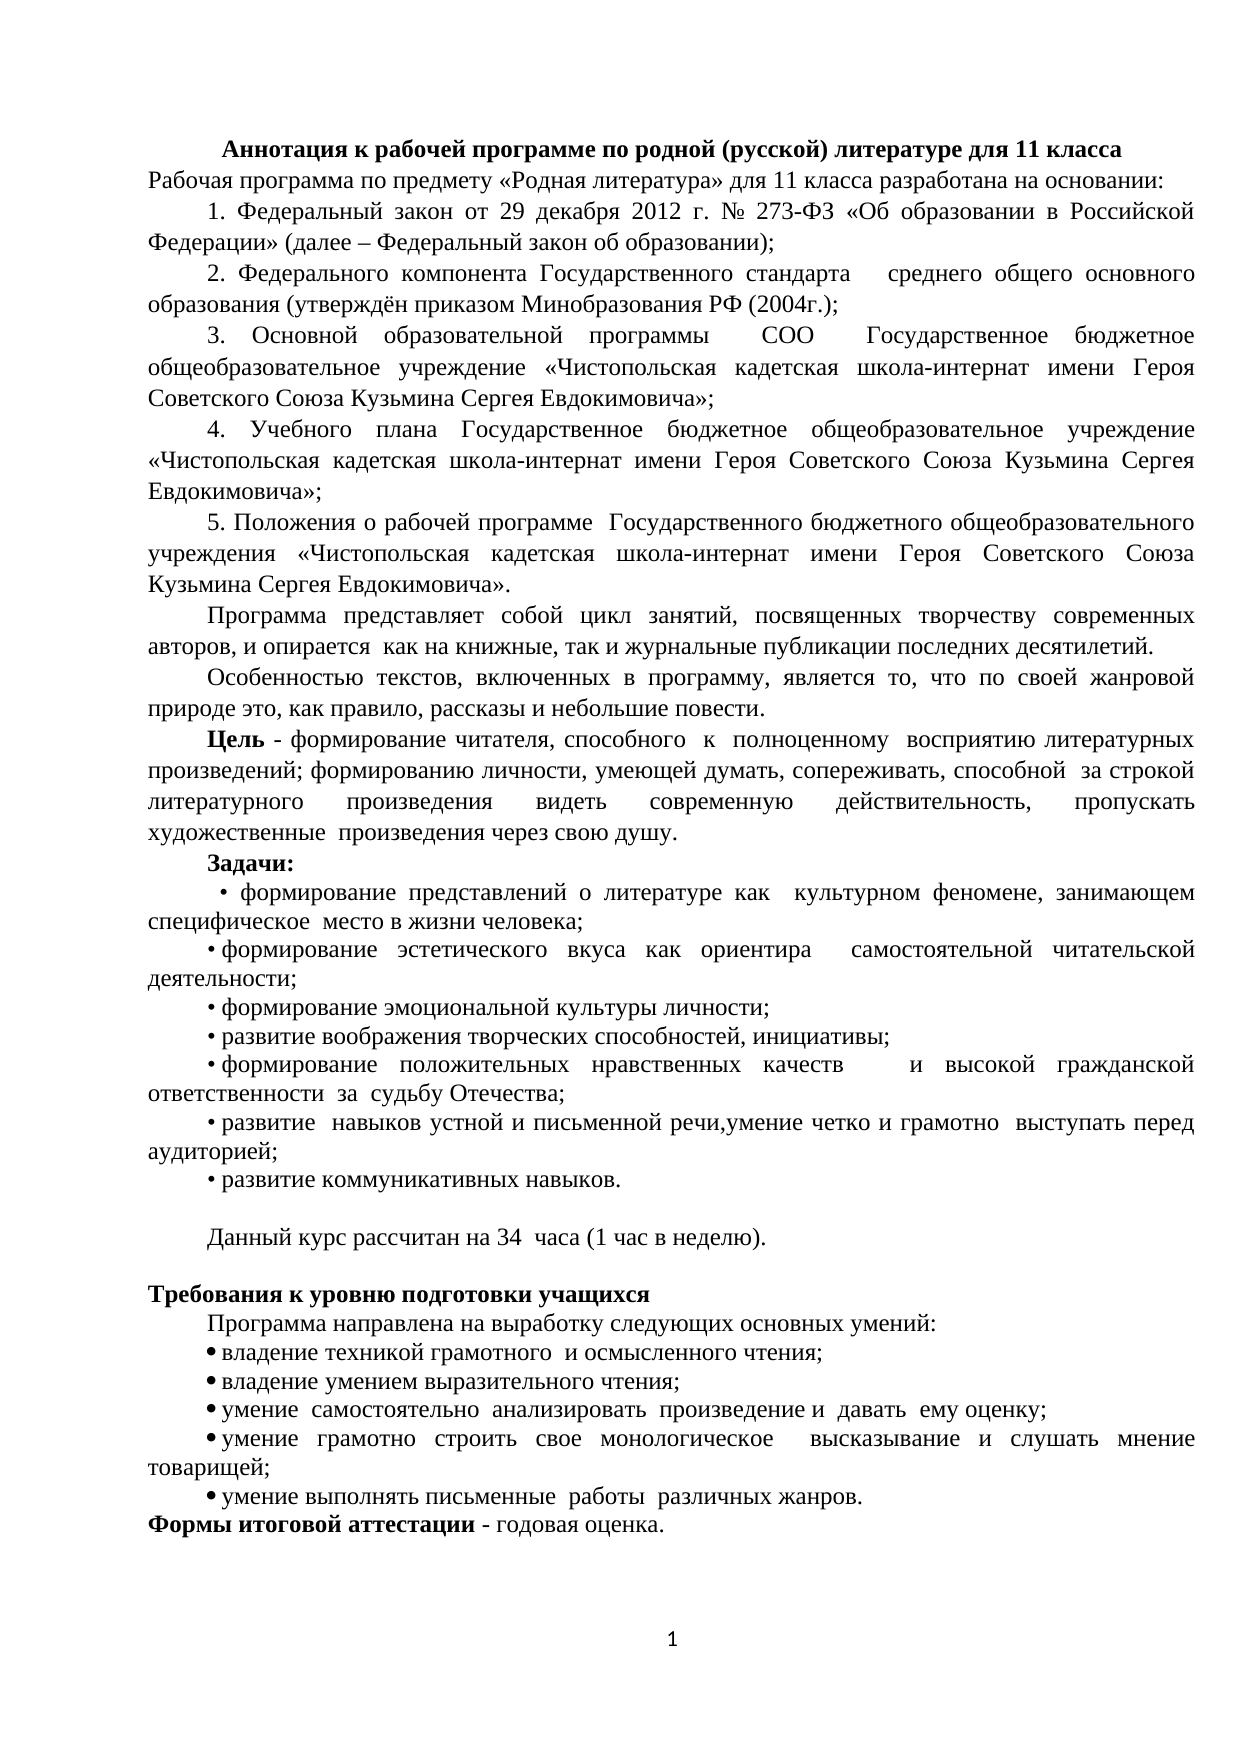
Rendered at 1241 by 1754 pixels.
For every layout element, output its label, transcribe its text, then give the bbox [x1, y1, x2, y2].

list умение грамотно строить свое монологическое высказывание и слушать мнение товарищей; [148, 1423, 1196, 1481]
text 4. Учебного плана Государственное бюджетное общеобразовательное учреждение «Чистопольская кадетская школа-интернат имени Героя Советского Союза Кузьмина Сергея Евдокимовича»; [148, 414, 1196, 504]
text 3. Основной образовательной программы СОО Государственное бюджетное общеобразовательное учреждение «Чистопольская кадетская школа-интернат имени Героя Советского Союза Кузьмина Сергея Евдокимовича»; [148, 321, 1196, 411]
text • формирование эмоциональной культуры личности; [148, 992, 1196, 1021]
text Данный курс рассчитан на 34 часа (1 час в неделю). [148, 1222, 1196, 1251]
text Аннотация к рабочей программе по родной (русской) литературе для 11 класса [148, 134, 1196, 163]
text 5. Положения о рабочей программе Государственного бюджетного общеобразовательного учреждения «Чистопольская кадетская школа-интернат имени Героя Советского Союза Кузьмина Сергея Евдокимовича». [148, 507, 1196, 598]
text • развитие воображения творческих способностей, инициативы; [148, 1021, 1196, 1049]
text • развитие навыков устной и письменной речи,умение четко и грамотно выступать перед аудиторией; [148, 1107, 1196, 1164]
text • формирование представлений о литературе как культурном феномене, занимающем специфическое место в жизни человека; [148, 877, 1196, 934]
text • формирование положительных нравственных качеств и высокой гражданской ответственности за судьбу Отечества; [148, 1049, 1196, 1107]
text 1. Федеральный закон от 29 декабря 2012 г. № 273-ФЗ «Об образовании в Российской Федерации» (далее – Федеральный закон об образовании); [148, 196, 1196, 256]
list умение самостоятельно анализировать произведение и давать ему оценку; [148, 1394, 1196, 1423]
text Формы итоговой аттестации - годовая оценка. [148, 1509, 1196, 1538]
text Программа представляет собой цикл занятий, посвященных творчеству современных авторов, и опирается как на книжные, так и журнальные публикации последних десятилетий. [148, 600, 1196, 660]
list владение умением выразительного чтения; [148, 1366, 1196, 1394]
text 2. Федерального компонента Государственного стандарта среднего общего основного образования (утверждён приказом Минобразования РФ (2004г.); [148, 258, 1196, 318]
text Особенностью текстов, включенных в программу, является то, что по своей жанровой природе это, как правило, рассказы и небольшие повести. [148, 662, 1196, 722]
text Цель - формирование читателя, способного к полноценному восприятию литературных произведений; формированию личности, умеющей думать, сопереживать, способной за строкой литературного произведения видеть современную действительность, пропускать художественные произведения через свою душу. [148, 724, 1196, 846]
list умение выполнять письменные работы различных жанров. [148, 1481, 1196, 1509]
text Требования к уровню подготовки учащихся [148, 1279, 1196, 1308]
text • развитие коммуникативных навыков. [148, 1164, 1196, 1193]
text Рабочая программа по предмету «Родная литература» для 11 класса разработана на основании: [148, 165, 1196, 194]
text • формирование эстетического вкуса как ориентира самостоятельной читательской деятельности; [148, 934, 1196, 992]
text Программа направлена на выработку следующих основных умений: [148, 1308, 1196, 1337]
list владение техникой грамотного и осмысленного чтения; [148, 1337, 1196, 1366]
text Задачи: [148, 848, 1196, 877]
